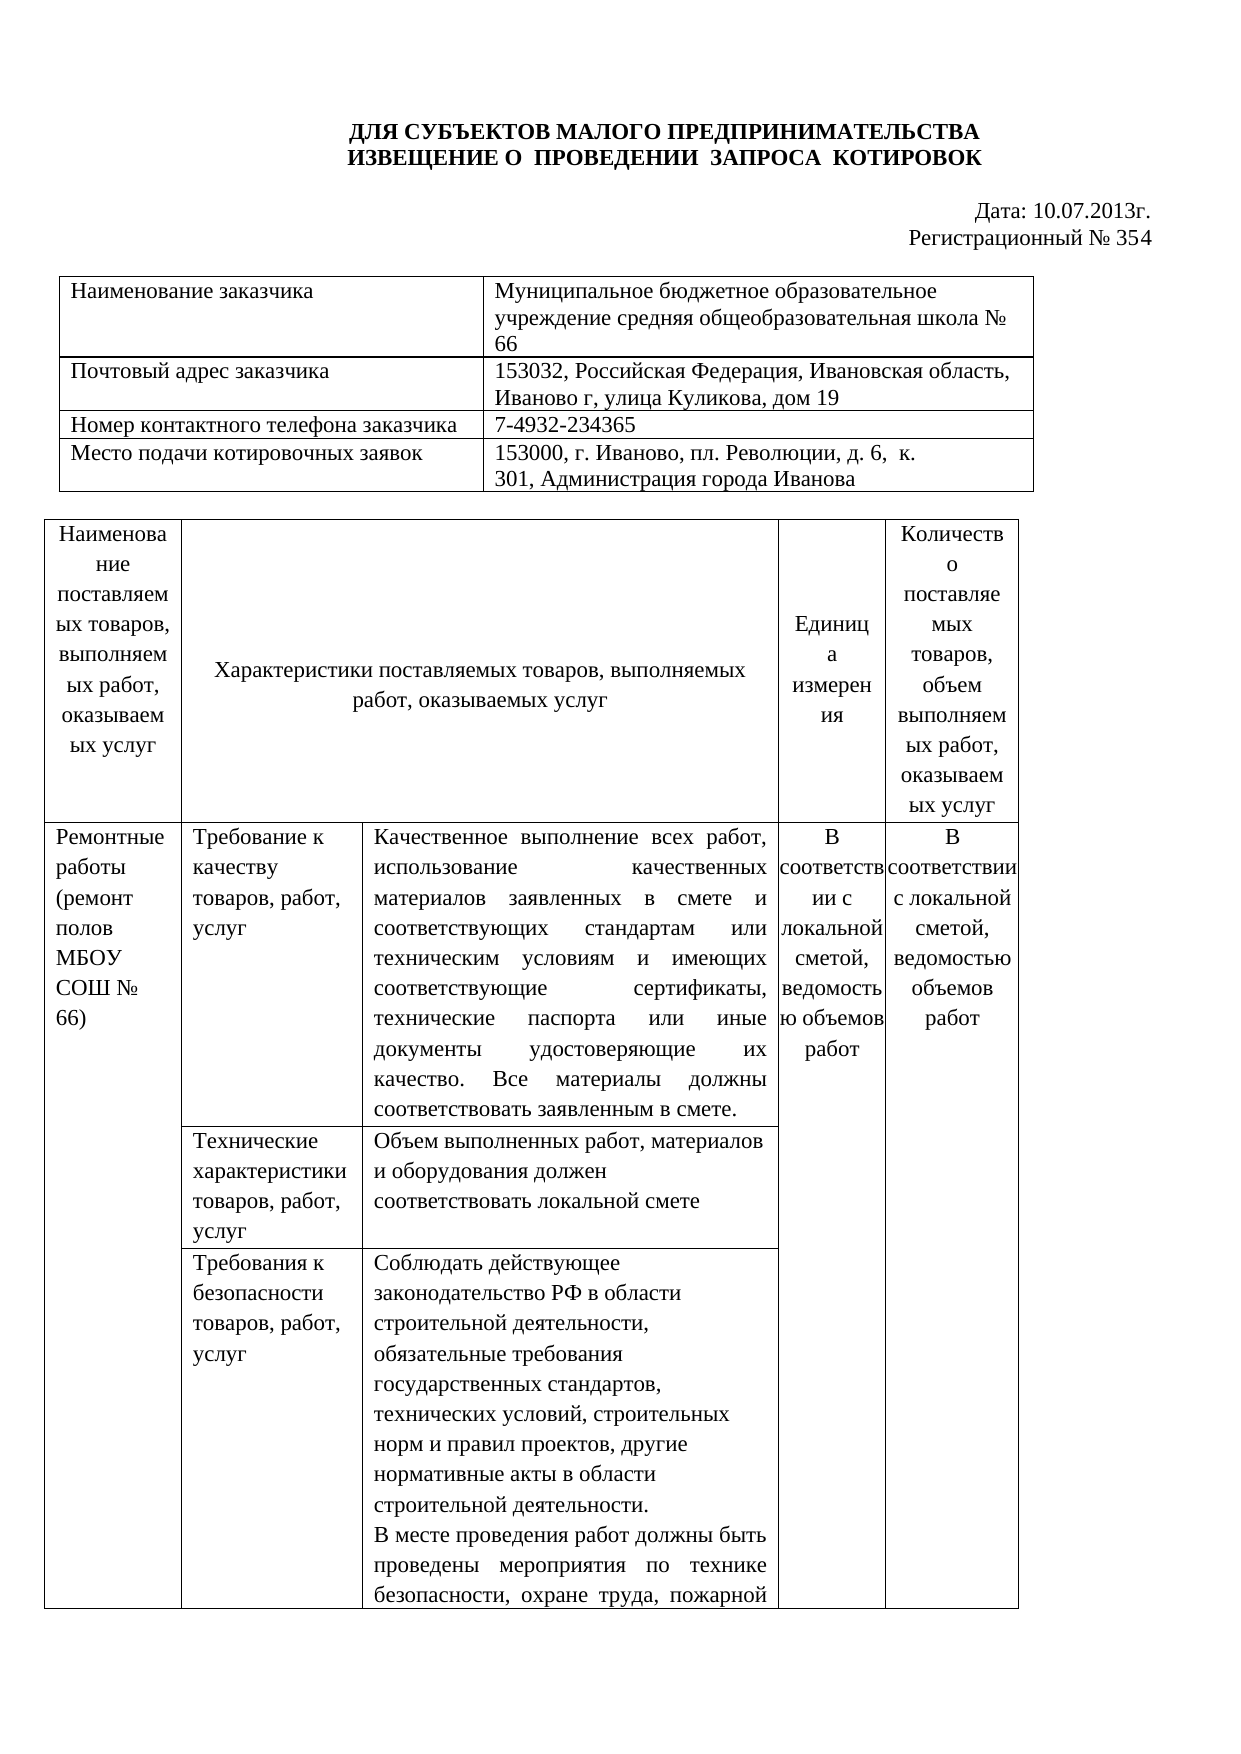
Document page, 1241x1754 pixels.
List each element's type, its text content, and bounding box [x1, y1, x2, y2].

table_cell 7-4932-234365 [484, 411, 1033, 437]
table_cell Ремонтные работы (ремонт полов МБОУ СОШ № 66) [45, 823, 181, 1608]
table_cell Место подачи котировочных заявок [60, 439, 483, 491]
text Дата: 10.07.2013г. [398, 197, 1152, 223]
table_header Единица измерения [779, 520, 885, 822]
text Регистрационный № 354 [177, 223, 1152, 250]
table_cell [182, 1249, 362, 1608]
table_cell Технические характеристики товаров, работ, услуг [182, 1127, 362, 1248]
table_cell В соответствии с локальной сметой, ведомостью объемов работ [779, 823, 885, 1608]
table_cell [363, 1249, 778, 1608]
table_cell Почтовый адрес заказчика [60, 358, 483, 410]
table_cell Номер контактного телефона заказчика [60, 411, 483, 437]
table_header Муниципальное бюджетное образовательное учреждение средняя общеобразовательная школа № 66 [484, 277, 1033, 356]
table_header Характеристики поставляемых товаров, выполняемых работ, оказываемых услуг [182, 520, 778, 822]
table_header Наименование поставляемых товаров, выполняемых работ, оказываемых услуг [45, 520, 181, 822]
table_cell 153000, г. Иваново, пл. Революции, д. 6, к. 301, Администрация города Иванова [484, 439, 1033, 491]
table_cell Качественное выполнение всех работ, использование качественных материалов заявленных в смете и соответствующих стандартам или техническим условиям и имеющих соответствующие сертификаты, технические паспорта или иные документы удостоверяющие их качество. Все материалы должны соответствовать заявленным в смете. [363, 823, 778, 1126]
text Извещение о проведении запроса котировок [177, 144, 1152, 171]
table_cell Объем выполненных работ, материалов и оборудования должен соответствовать локальной смете [363, 1127, 778, 1248]
table_cell В соответствии с локальной сметой, ведомостью объемов работ [886, 823, 1018, 1608]
table_header Количество поставляемых товаров, объем выполняемых работ, оказываемых услуг [886, 520, 1018, 822]
text ДЛЯ СУБЪЕКТОВ МАЛОГО ПРЕДПРИНИМАТЕЛЬСТВА [177, 118, 1152, 144]
table_cell Требование к качеству товаров, работ, услуг [182, 823, 362, 1126]
table_header Наименование заказчика [60, 277, 483, 356]
table_cell 153032, Российская Федерация, Ивановская область, Иваново г, улица Куликова, дом 19 [484, 358, 1033, 410]
